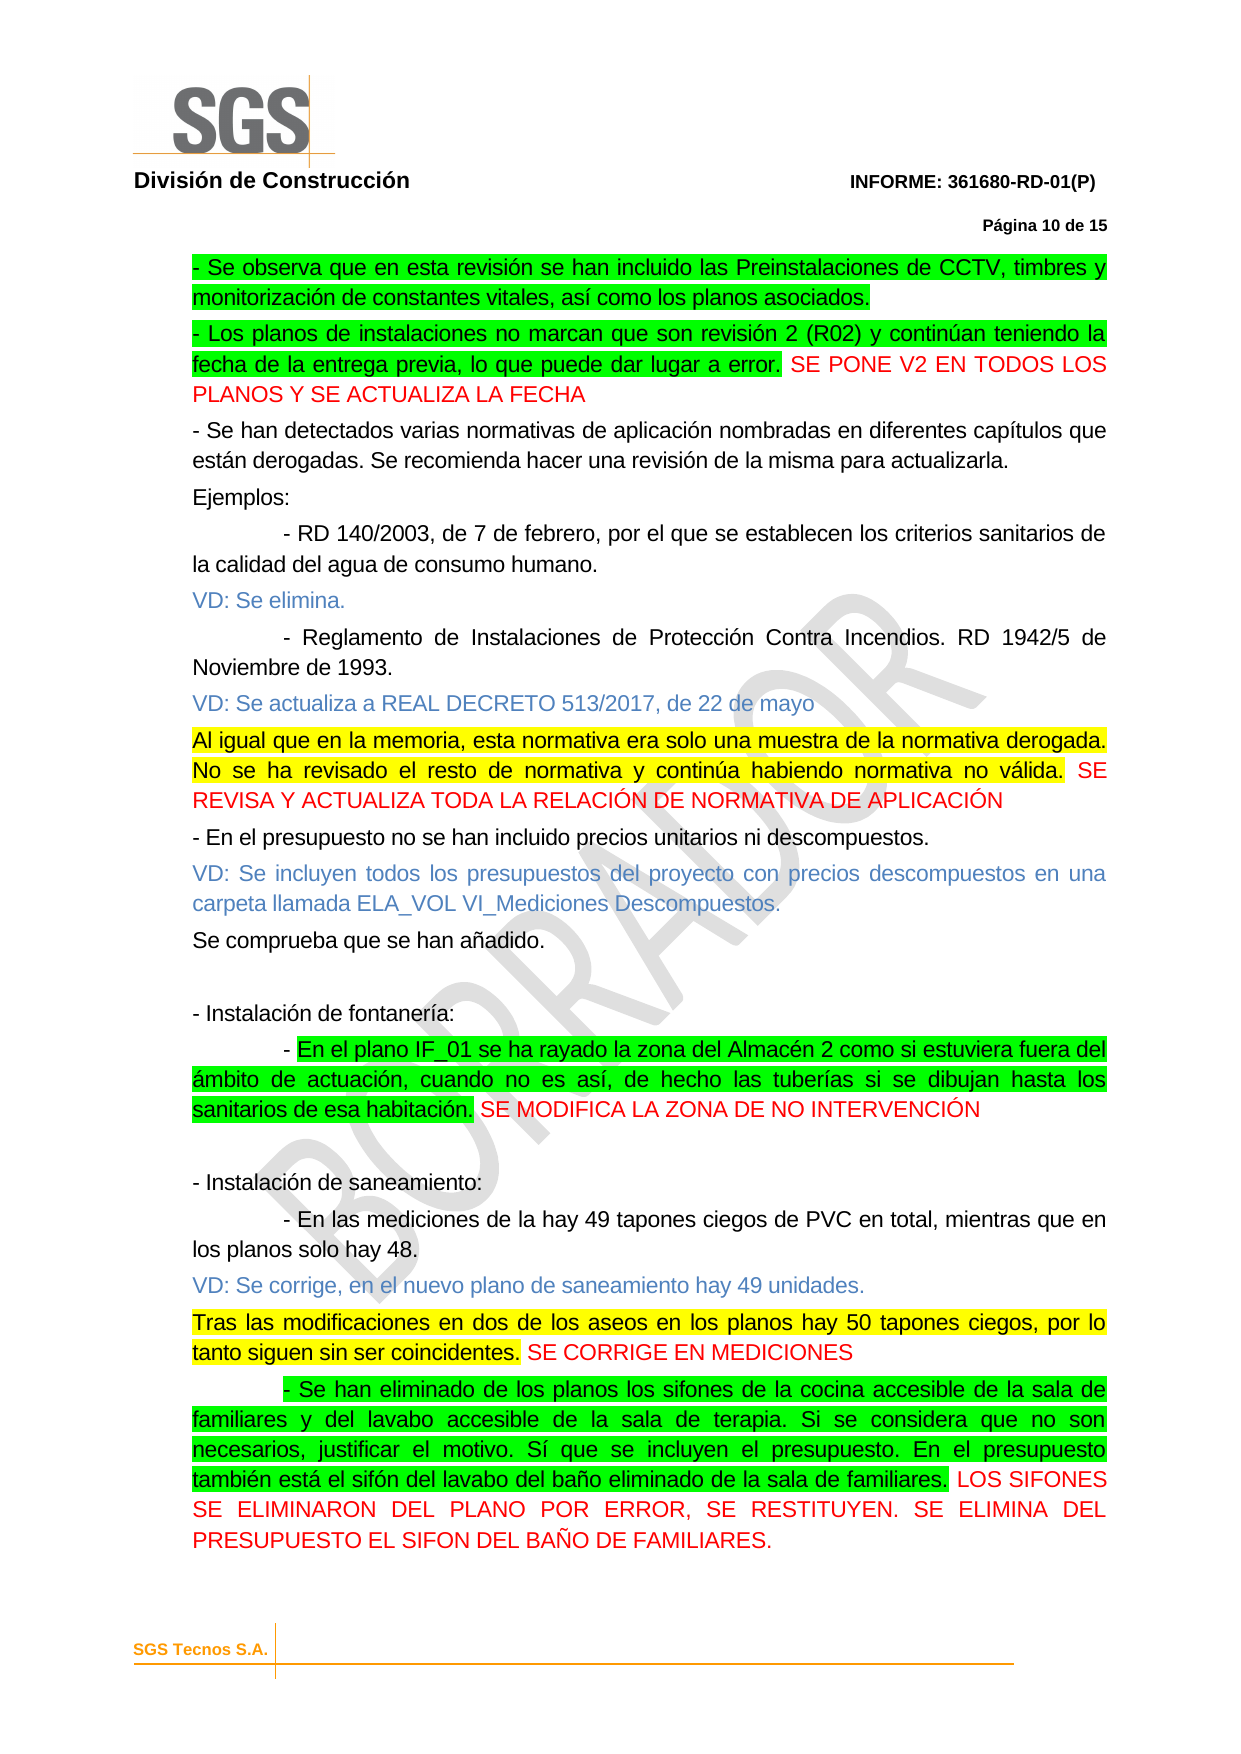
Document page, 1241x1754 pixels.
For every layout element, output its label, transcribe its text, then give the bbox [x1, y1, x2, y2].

text Ejemplos: [192, 484, 1107, 510]
text VD: Se incluyen todos los presupuestos del proyecto con precios descompuestos en una carpeta llamada ELA_VOL VI_Mediciones Descompuestos. [192, 860, 1107, 916]
text - Instalación de saneamiento: [192, 1169, 1107, 1196]
text - Se han eliminado de los planos los sifones de la cocina accesible de la sala de familiares y del lavabo accesible de la sala de terapia. Si se considera que no son necesarios, justificar el motivo. Sí que se incluyen el presupuesto. En el presupuesto también está el sifón del lavabo del baño eliminado de la sala de familiares. LOS SIFONES SE ELIMINARON DEL PLANO POR ERROR, SE RESTITUYEN. SE ELIMINA DEL PRESUPUESTO EL SIFON DEL BAÑO DE FAMILIARES. [192, 1462, 1107, 1553]
text - Reglamento de Instalaciones de Protección Contra Incendios. RD 1942/5 de Noviembre de 1993. [192, 623, 1107, 680]
text Tras las modificaciones en dos de los aseos en los planos hay 50 tapones ciegos, por lo tanto siguen sin ser coincidentes. SE CORRIGE EN MEDICIONES [192, 1335, 1107, 1365]
text - En el plano IF_01 se ha rayado la zona del Almacén 2 como si estuviera fuera del ámbito de actuación, cuando no es así, de hecho las tuberías si se dibujan hasta los sanitarios de esa habitación. SE MODIFICA LA ZONA DE NO INTERVENCIÓN [192, 1092, 1107, 1123]
text - Se han detectados varias normativas de aplicación nombradas en diferentes capítulos que están derogadas. Se recomienda hacer una revisión de la misma para actualizarla. [192, 417, 1107, 474]
picture [132, 75, 336, 168]
text - En las mediciones de la hay 49 tapones ciegos de PVC en total, mientras que en los planos solo hay 48. [192, 1206, 1107, 1262]
text - Los planos de instalaciones no marcan que son revisión 2 (R02) y continúan teniendo la fecha de la entrega previa, lo que puede dar lugar a error. SE PONE V2 EN TODOS LOS PLANOS Y SE ACTUALIZA LA FECHA [192, 347, 1107, 407]
text VD: Se elimina. [192, 587, 1107, 613]
text - Se observa que en esta revisión se han incluido las Preinstalaciones de CCTV, timbres y monitorización de constantes vitales, así como los planos asociados. [192, 280, 1107, 310]
text Al igual que en la memoria, esta normativa era solo una muestra de la normativa derogada. No se ha revisado el resto de normativa y continúa habiendo normativa no válida. SE REVISA Y ACTUALIZA TODA LA RELACIÓN DE NORMATIVA DE APLICACIÓN [192, 753, 1107, 813]
text VD: Se actualiza a REAL DECRETO 513/2017, de 22 de mayo [192, 690, 1107, 716]
text - En el plano IF_01 se ha rayado la zona del Almacén 2 como si estuviera fuera del ámbito de actuación, cuando no es así, de hecho las tuberías si se dibujan hasta los sanitarios de esa habitación. SE MODIFICA LA ZONA DE NO INTERVENCIÓN [192, 1036, 1107, 1066]
text - Se han eliminado de los planos los sifones de la cocina accesible de la sala de familiares y del lavabo accesible de la sala de terapia. Si se considera que no son necesarios, justificar el motivo. Sí que se incluyen el presupuesto. En el presupuesto también está el sifón del lavabo del baño eliminado de la sala de familiares. LOS SIFONES SE ELIMINARON DEL PLANO POR ERROR, SE RESTITUYEN. SE ELIMINA DEL PRESUPUESTO EL SIFON DEL BAÑO DE FAMILIARES. [192, 1376, 1107, 1406]
text Se comprueba que se han añadido. [192, 927, 1107, 953]
text - Instalación de fontanería: [192, 999, 1107, 1026]
text VD: Se corrige, en el nuevo plano de saneamiento hay 49 unidades. [192, 1272, 1107, 1299]
text - En el presupuesto no se han incluido precios unitarios ni descompuestos. [192, 823, 1107, 850]
text - RD 140/2003, de 7 de febrero, por el que se establecen los criterios sanitarios de la calidad del agua de consumo humano. [192, 520, 1107, 577]
